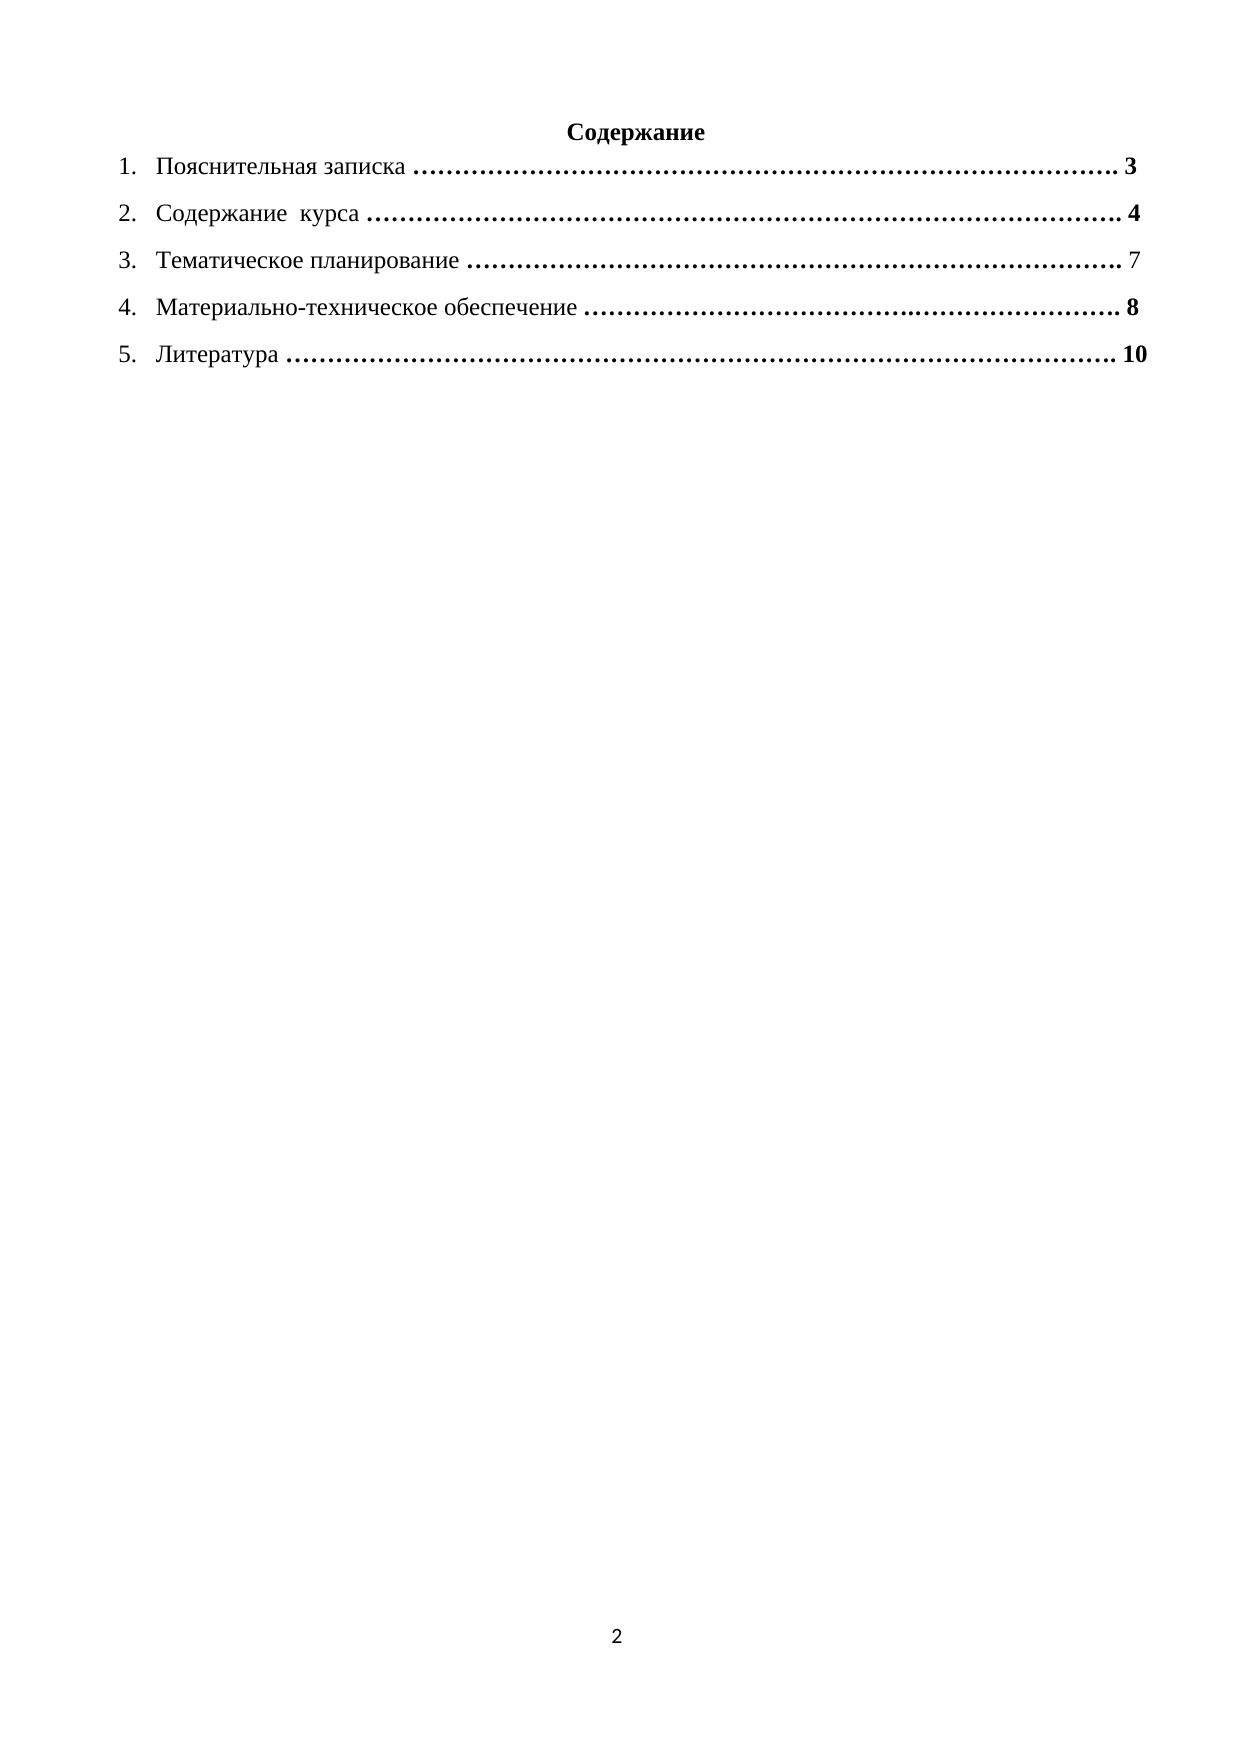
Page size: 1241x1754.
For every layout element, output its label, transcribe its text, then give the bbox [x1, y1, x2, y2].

list Содержание курса ………………………………………………………………………………. 4 [118, 198, 1153, 227]
list Тематическое планирование ……………………………………………………………………. 7 [118, 245, 1153, 274]
list Материально-техническое обеспечение ………………………………….……………………. 8 [118, 292, 1153, 321]
list Пояснительная записка …………………………………………………………………………. 3 [118, 151, 1153, 180]
list Литература ………………………………………………………………………………………. 10 [118, 339, 1153, 368]
text Содержание [118, 117, 1153, 146]
